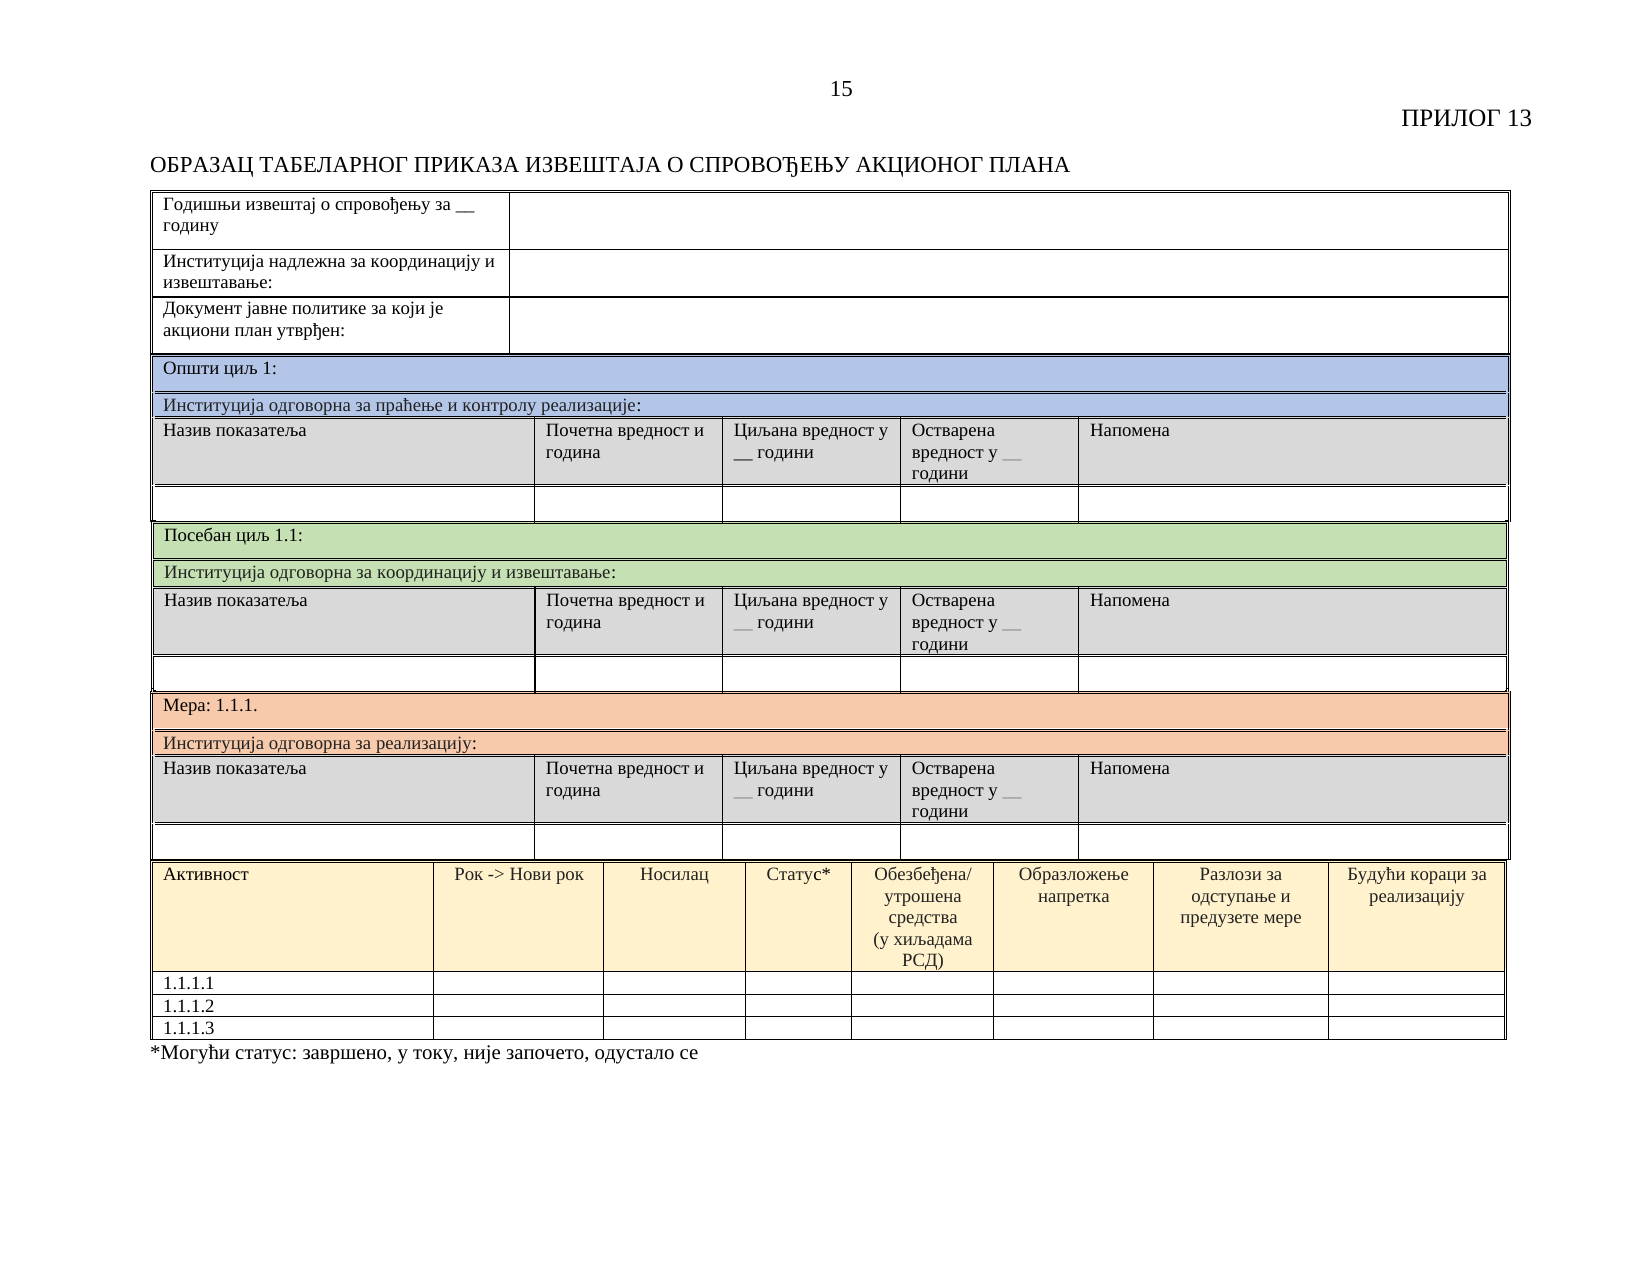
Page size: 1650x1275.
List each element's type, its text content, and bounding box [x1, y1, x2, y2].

table_header [510, 193, 1508, 248]
table_cell Остварена вредност у __ години [901, 419, 1078, 484]
table_cell Напомена [1079, 754, 1510, 822]
table_cell [604, 972, 745, 993]
table_cell 1.1.1.3 [153, 1017, 433, 1039]
table_header Општи циљ 1: [153, 357, 1508, 391]
table_cell [536, 657, 722, 691]
table_cell Циљана вредност у __ години [723, 589, 900, 654]
table_cell [994, 995, 1153, 1016]
table_cell Мера: 1.1.1. [153, 694, 1508, 728]
table_cell [153, 484, 534, 521]
text *Могући статус: завршено, у току, није започето, одустало се [150, 1040, 1532, 1064]
table_cell [1154, 995, 1328, 1016]
table_cell Циљана вредност у __ години [723, 419, 900, 484]
table_cell [1329, 972, 1504, 993]
table_cell Институција надлежна за координацију и извештавање: [153, 250, 509, 296]
table_cell [1329, 1017, 1504, 1039]
table_cell Назив показатеља [152, 416, 534, 484]
table_cell [1154, 972, 1328, 993]
table_cell Почетна вредност и година [535, 757, 722, 822]
table_cell [723, 825, 900, 859]
table_cell [535, 825, 722, 859]
table_header Разлози за одступање и предузете мере [1154, 863, 1328, 971]
table_cell Назив показатеља [152, 754, 534, 822]
table_cell Напомена [1079, 416, 1510, 484]
table_cell [434, 972, 603, 993]
table_cell [154, 657, 534, 691]
table_header Носилац [604, 863, 745, 971]
table_cell Назив показатеља [154, 589, 534, 654]
table_cell Посебан циљ 1.1: [154, 524, 1506, 558]
table_header Образложење напретка [994, 863, 1153, 971]
table_cell Циљана вредност у __ години [723, 757, 900, 822]
table_cell [604, 1017, 745, 1039]
table_cell Напомена [1079, 589, 1506, 654]
table_cell [746, 1017, 851, 1039]
table_cell [994, 972, 1153, 993]
table_cell [852, 972, 993, 993]
table_cell [434, 1017, 603, 1039]
table_cell [852, 995, 993, 1016]
table_cell [510, 298, 1508, 353]
table_header Активност [153, 863, 433, 971]
table_header Будући кораци за реализацију [1329, 863, 1504, 971]
table_cell Институција одговорна за реализацију: [153, 729, 1508, 754]
table_cell [901, 487, 1078, 521]
table_cell Институција одговорна за координацију и извештавање: [154, 561, 1506, 586]
table_cell [1154, 1017, 1328, 1039]
table_cell Почетна вредност и година [536, 589, 722, 654]
text ПРИЛОГ 13 [150, 103, 1532, 132]
table_cell [510, 250, 1508, 296]
table_header Рок -> Нови рок [434, 863, 603, 971]
table_cell [723, 657, 900, 691]
table_cell [901, 825, 1078, 859]
table_cell 1.1.1.2 [153, 995, 433, 1016]
table_cell [535, 487, 722, 521]
table_cell [604, 995, 745, 1016]
table_cell Институција одговорна за праћење и контролу реализације: [152, 391, 1510, 416]
table_header Обезбеђена/ утрошена средства (у хиљадама РСД) [852, 863, 993, 971]
table_cell [1079, 484, 1508, 521]
table_cell [852, 1017, 993, 1039]
table_cell Остварена вредност у __ години [901, 589, 1078, 654]
table_cell [434, 995, 603, 1016]
text ОБРАЗАЦ ТАБЕЛАРНОГ ПРИКАЗА ИЗВЕШТАЈА О СПРОВОЂЕЊУ АКЦИОНОГ ПЛАНА [150, 151, 1532, 177]
table_cell [901, 657, 1078, 691]
table_cell [1329, 995, 1504, 1016]
table_cell Остварена вредност у __ години [901, 757, 1078, 822]
table_cell [994, 1017, 1153, 1039]
table_cell 1.1.1.1 [153, 972, 433, 993]
table_cell [746, 972, 851, 993]
table_cell [1079, 822, 1508, 859]
table_cell [723, 487, 900, 521]
table_cell [1079, 657, 1506, 691]
table_cell Почетна вредност и година [535, 419, 722, 484]
table_cell [746, 995, 851, 1016]
table_cell [153, 822, 534, 859]
table_cell Документ јавне политике за који је акциони план утврђен: [153, 298, 509, 353]
table_header Статус* [746, 863, 851, 971]
table_header Годишњи извештај о спровођењу за __ годину [153, 193, 509, 248]
